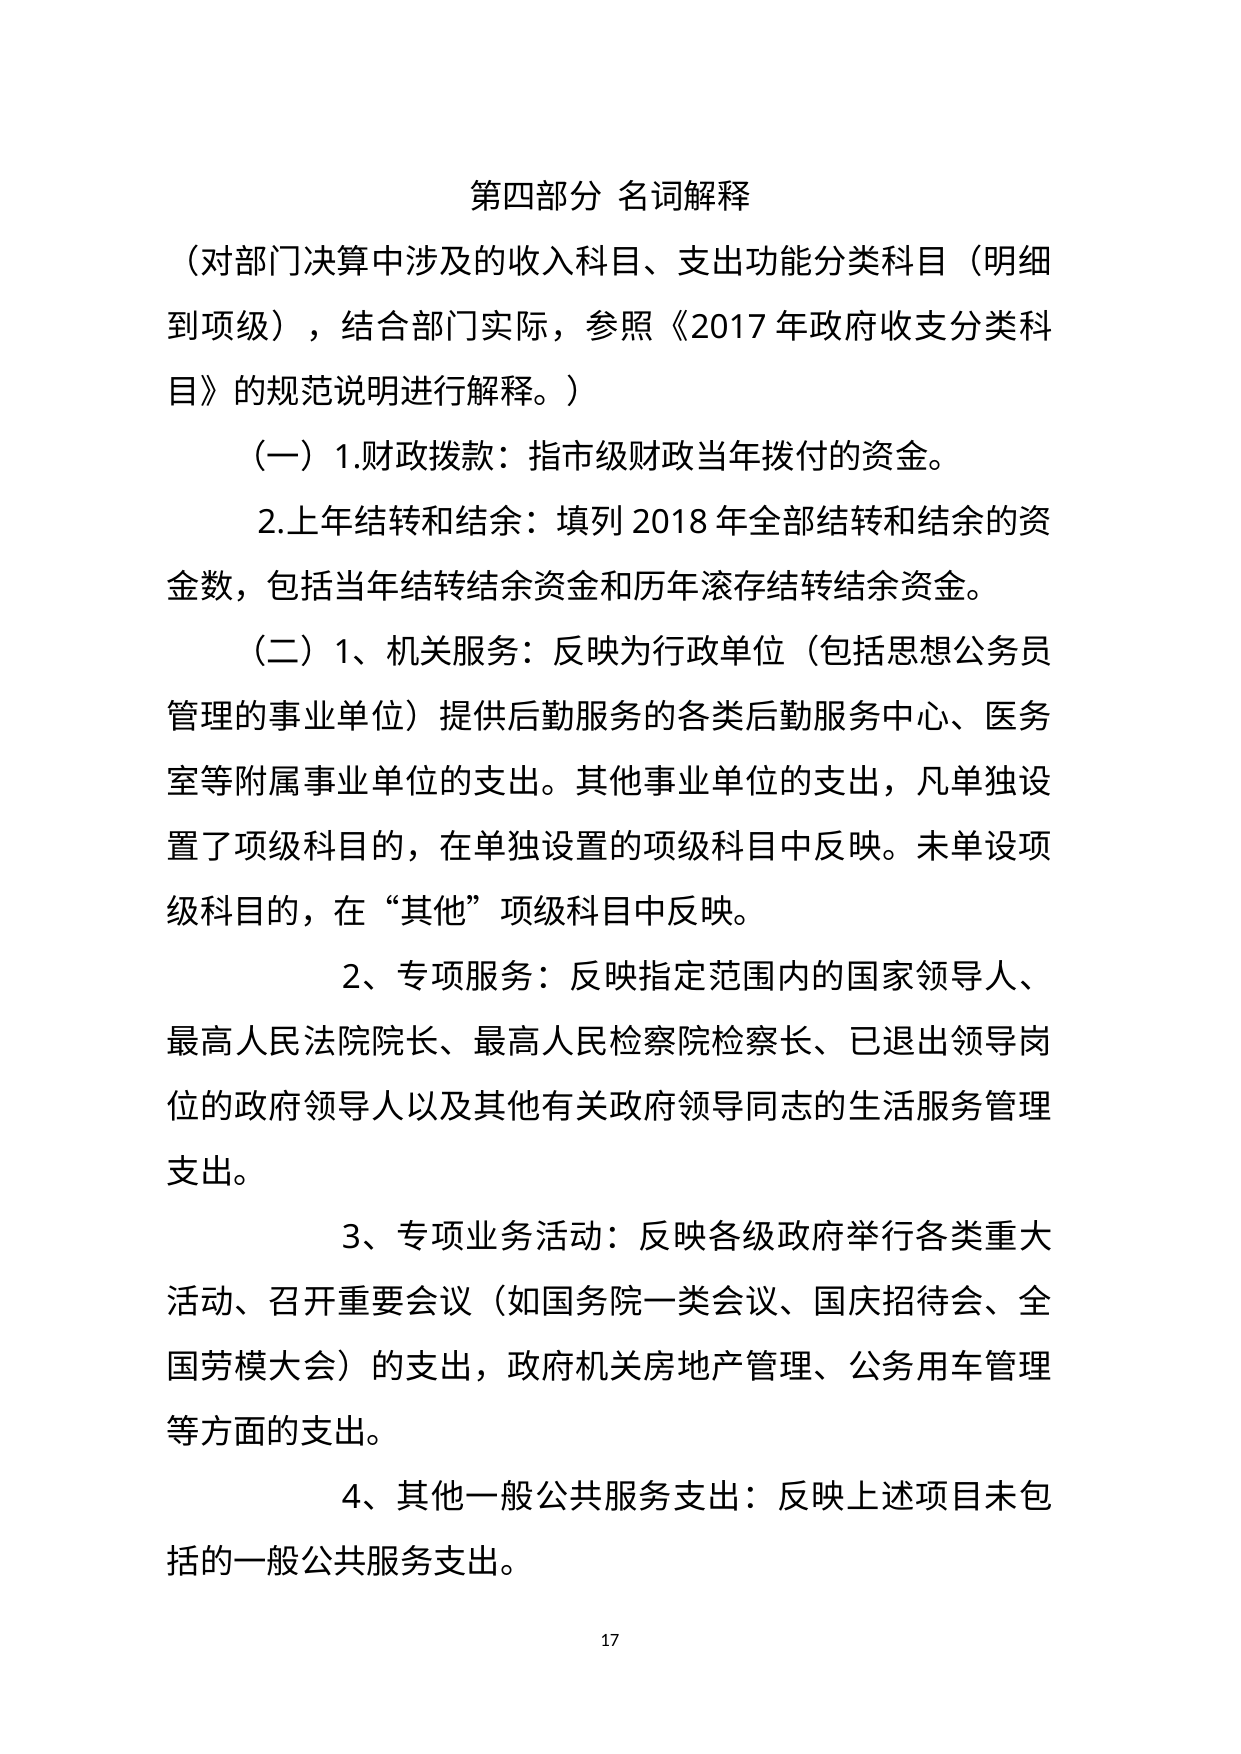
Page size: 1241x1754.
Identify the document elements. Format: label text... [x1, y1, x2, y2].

text 2、专项服务：反映指定范围内的国家领导人、最高人民法院院长、最高人民检察院检察长、已退出领导岗位的政府领导人以及其他有关政府领导同志的生活服务管理支出。 [167, 942, 1053, 1202]
text （二）1、机关服务：反映为行政单位（包括思想公务员管理的事业单位）提供后勤服务的各类后勤服务中心、医务室等附属事业单位的支出。其他事业单位的支出，凡单独设置了项级科目的，在单独设置的项级科目中反映。未单设项级科目的，在“其他”项级科目中反映。 [167, 617, 1053, 942]
text 3、专项业务活动：反映各级政府举行各类重大活动、召开重要会议（如国务院一类会议、国庆招待会、全国劳模大会）的支出，政府机关房地产管理、公务用车管理等方面的支出。 [167, 1202, 1053, 1462]
text 2.上年结转和结余：填列2018年全部结转和结余的资金数，包括当年结转结余资金和历年滚存结转结余资金。 [167, 487, 1053, 617]
text （对部门决算中涉及的收入科目、支出功能分类科目（明细到项级），结合部门实际，参照《2017年政府收支分类科目》的规范说明进行解释。） [167, 227, 1053, 422]
text 第四部分 名词解释 [167, 162, 1053, 227]
text 4、其他一般公共服务支出：反映上述项目未包括的一般公共服务支出。 [167, 1462, 1053, 1592]
text （一）1.财政拨款：指市级财政当年拨付的资金。 [167, 422, 1053, 487]
